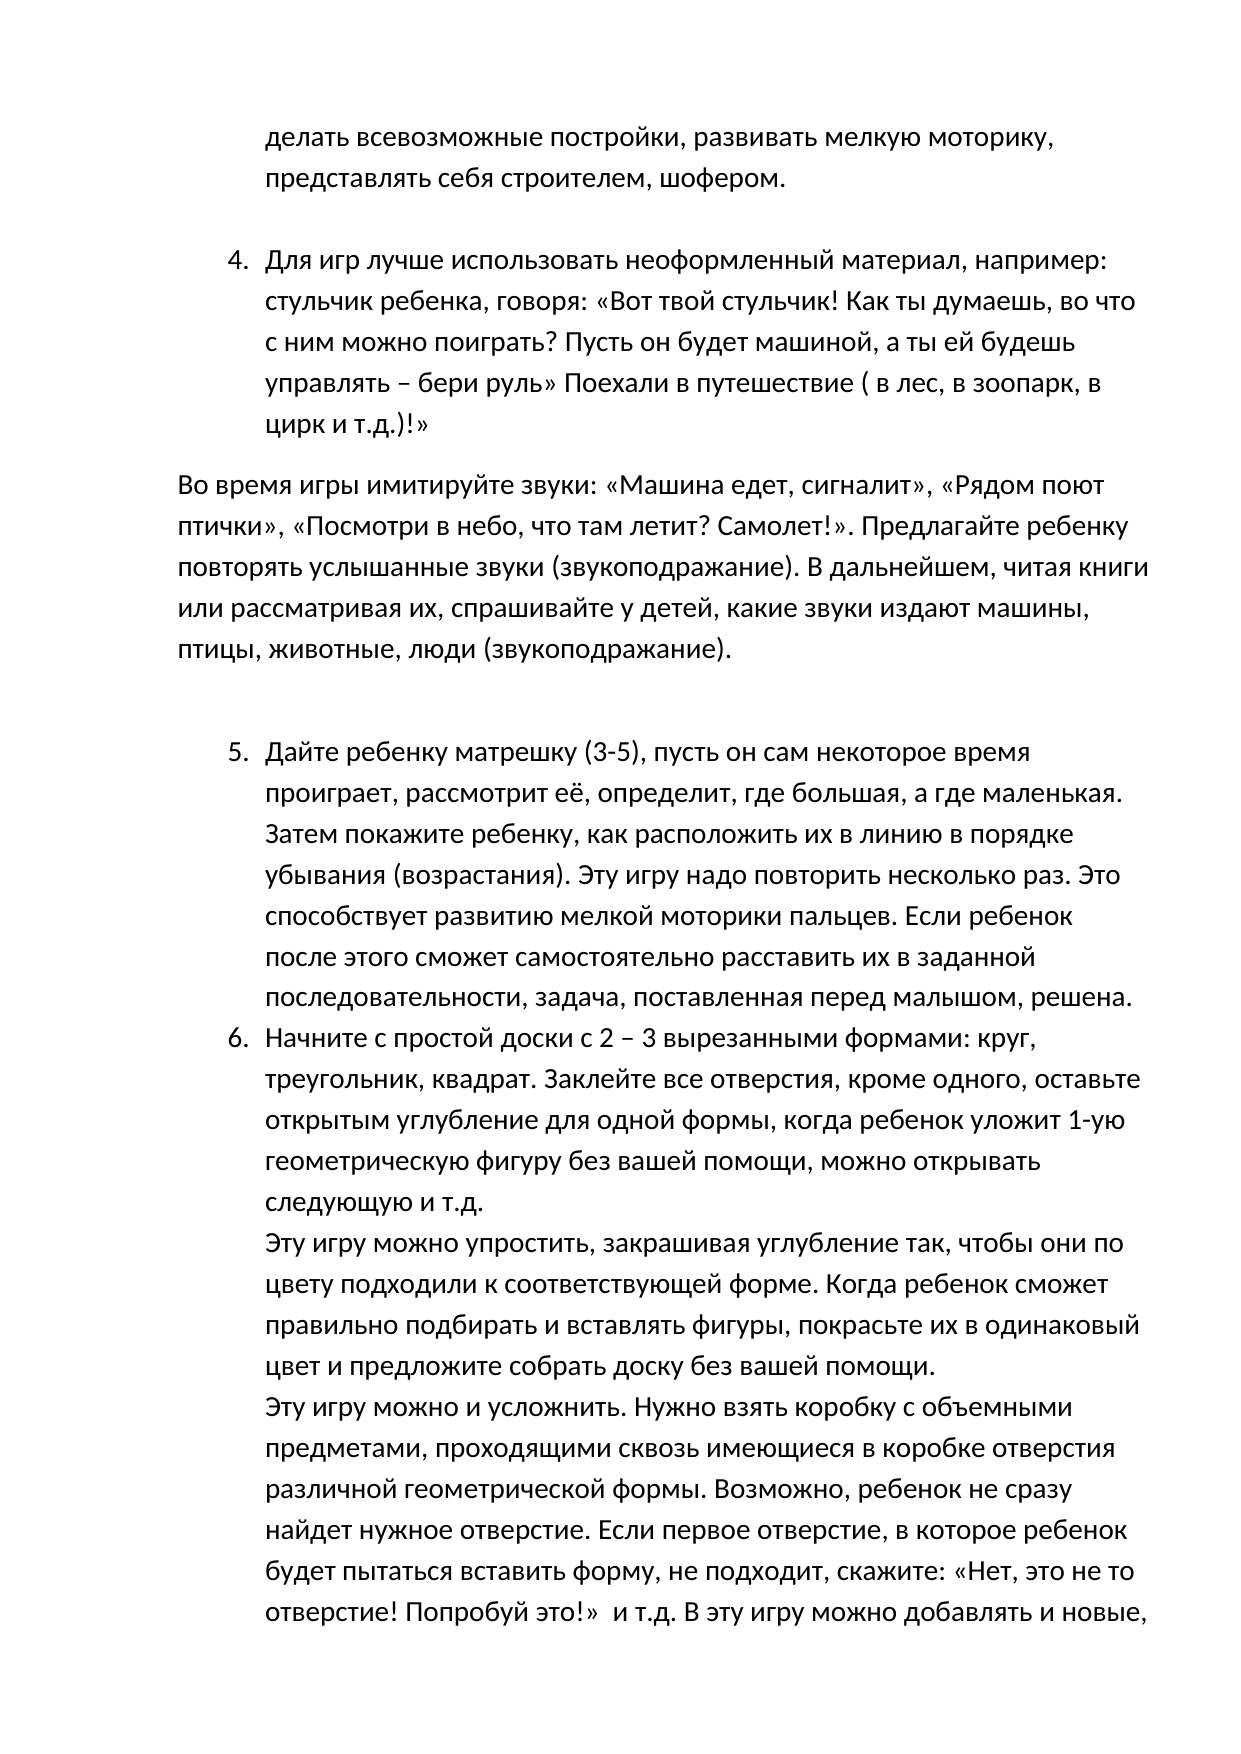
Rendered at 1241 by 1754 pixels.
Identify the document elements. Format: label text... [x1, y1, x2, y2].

list Эту игру можно упростить, закрашивая углубление так, чтобы они по цвету подходили к соответствующей форме. Когда ребенок сможет правильно подбирать и вставлять фигуры, покрасьте их в одинаковый цвет и предложите собрать доску без вашей помощи. [265, 1224, 1152, 1383]
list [265, 1388, 1152, 1628]
list Начните с простой доски с 2 – 3 вырезанными формами: круг, треугольник, квадрат. Заклейте все отверстия, кроме одного, оставьте открытым углубление для одной формы, когда ребенок уложит 1-ую геометрическую фигуру без вашей помощи, можно открывать следующую и т.д. [227, 1019, 1152, 1219]
list Дайте ребенку матрешку (3-5), пусть он сам некоторое время проиграет, рассмотрит её, определит, где большая, а где маленькая. Затем покажите ребенку, как расположить их в линию в порядке убывания (возрастания). Эту игру надо повторить несколько раз. Это способствует развитию мелкой моторики пальцев. Если ребенок после этого сможет самостоятельно расставить их в заданной последовательности, задача, поставленная перед малышом, решена. [227, 733, 1152, 1014]
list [227, 118, 1152, 195]
text Во время игры имитируйте звуки: «Машина едет, сигналит», «Рядом поют птички», «Посмотри в небо, что там летит? Самолет!». Предлагайте ребенку повторять услышанные звуки (звукоподражание). В дальнейшем, читая книги или рассматривая их, спрашивайте у детей, какие звуки издают машины, птицы, животные, люди (звукоподражание). [177, 466, 1152, 666]
list Для игр лучше использовать неоформленный материал, например: стульчик ребенка, говоря: «Вот твой стульчик! Как ты думаешь, во что с ним можно поиграть? Пусть он будет машиной, а ты ей будешь управлять – бери руль» Поехали в путешествие ( в лес, в зоопарк, в цирк и т.д.)!» [227, 241, 1152, 440]
